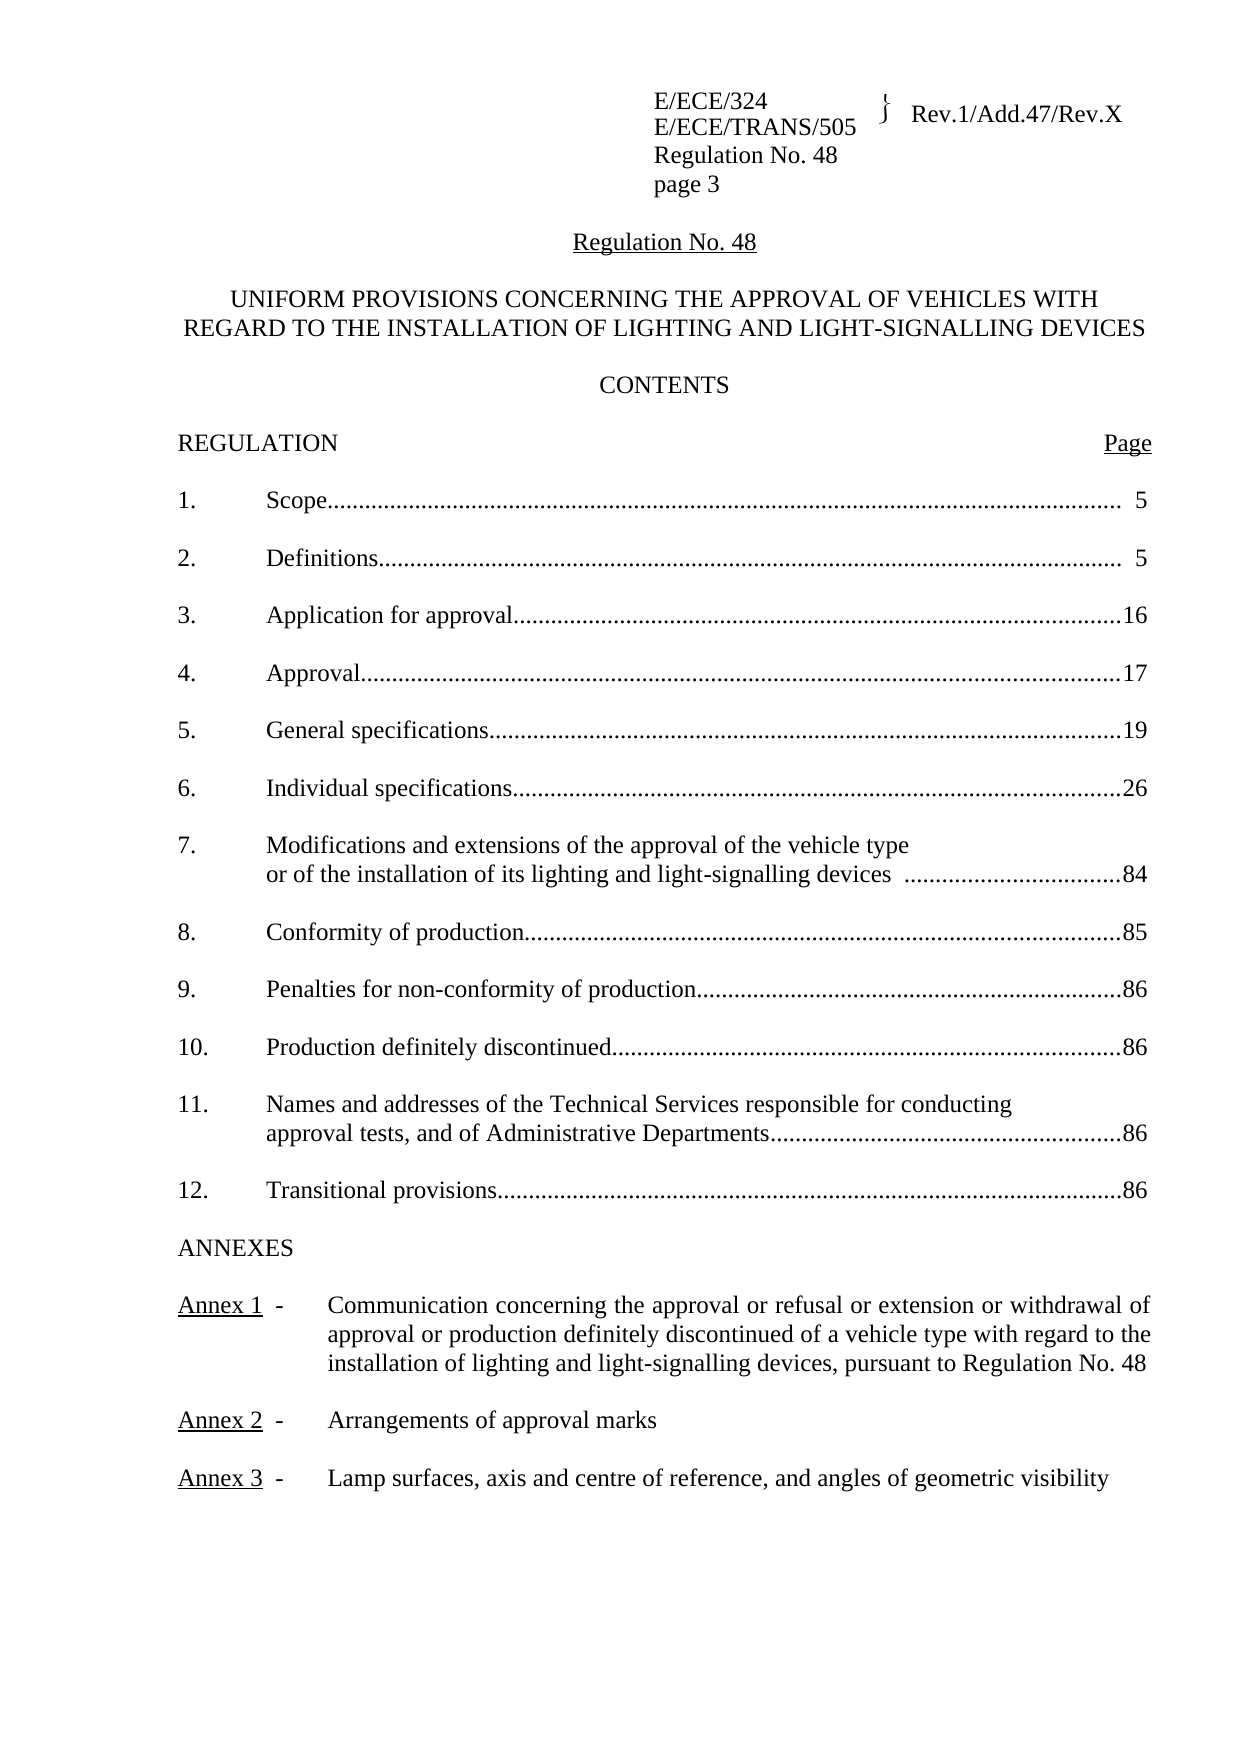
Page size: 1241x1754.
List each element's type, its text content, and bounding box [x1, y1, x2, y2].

text 7. Modifications and extensions of the approval of the vehicle type [177, 830, 1152, 859]
text 10. Production definitely discontinued 86 [177, 1032, 1152, 1060]
text 11. Names and addresses of the Technical Services responsible for conducting [177, 1089, 1152, 1118]
text 1. Scope 5 [177, 485, 1152, 514]
text CONTENTS [177, 370, 1152, 399]
text Annex 2 - Arrangements of approval marks [177, 1405, 1152, 1434]
text REGULATION Page [177, 428, 1178, 457]
text 12. Transitional provisions 86 [177, 1175, 1152, 1204]
text Annex 3 - Lamp surfaces, axis and centre of reference, and angles of geometric visibility [177, 1463, 1152, 1492]
text approval tests, and of Administrative Departments 86 [177, 1118, 1152, 1147]
text Annex 1 - Communication concerning the approval or refusal or extension or withdrawal of approval or production definitely discontinued of a vehicle type with regard to the installation of lighting and light-signalling devices, pursuant to Regulation No. 48 [177, 1290, 1152, 1377]
text 3. Application for approval 16 [177, 600, 1152, 629]
subtitle Regulation No. 48 [177, 227, 1152, 255]
text ANNEXES [177, 1233, 1152, 1262]
text 6. Individual specifications 26 [177, 773, 1152, 802]
text 4. Approval 17 [177, 658, 1152, 687]
text 9. Penalties for non-conformity of production 86 [177, 974, 1152, 1003]
text 8. Conformity of production 85 [177, 917, 1152, 945]
text or of the installation of its lighting and light-signalling devices 84 [177, 859, 1152, 888]
text 5. General specifications 19 [177, 715, 1152, 744]
text UNIFORM PROVISIONS CONCERNING THE APPROVAL OF VEHICLES WITH REGARD TO THE INSTALLATION OF LIGHTING AND LIGHT-SIGNALLING DEVICES [177, 284, 1152, 342]
text 2. Definitions 5 [177, 543, 1152, 572]
